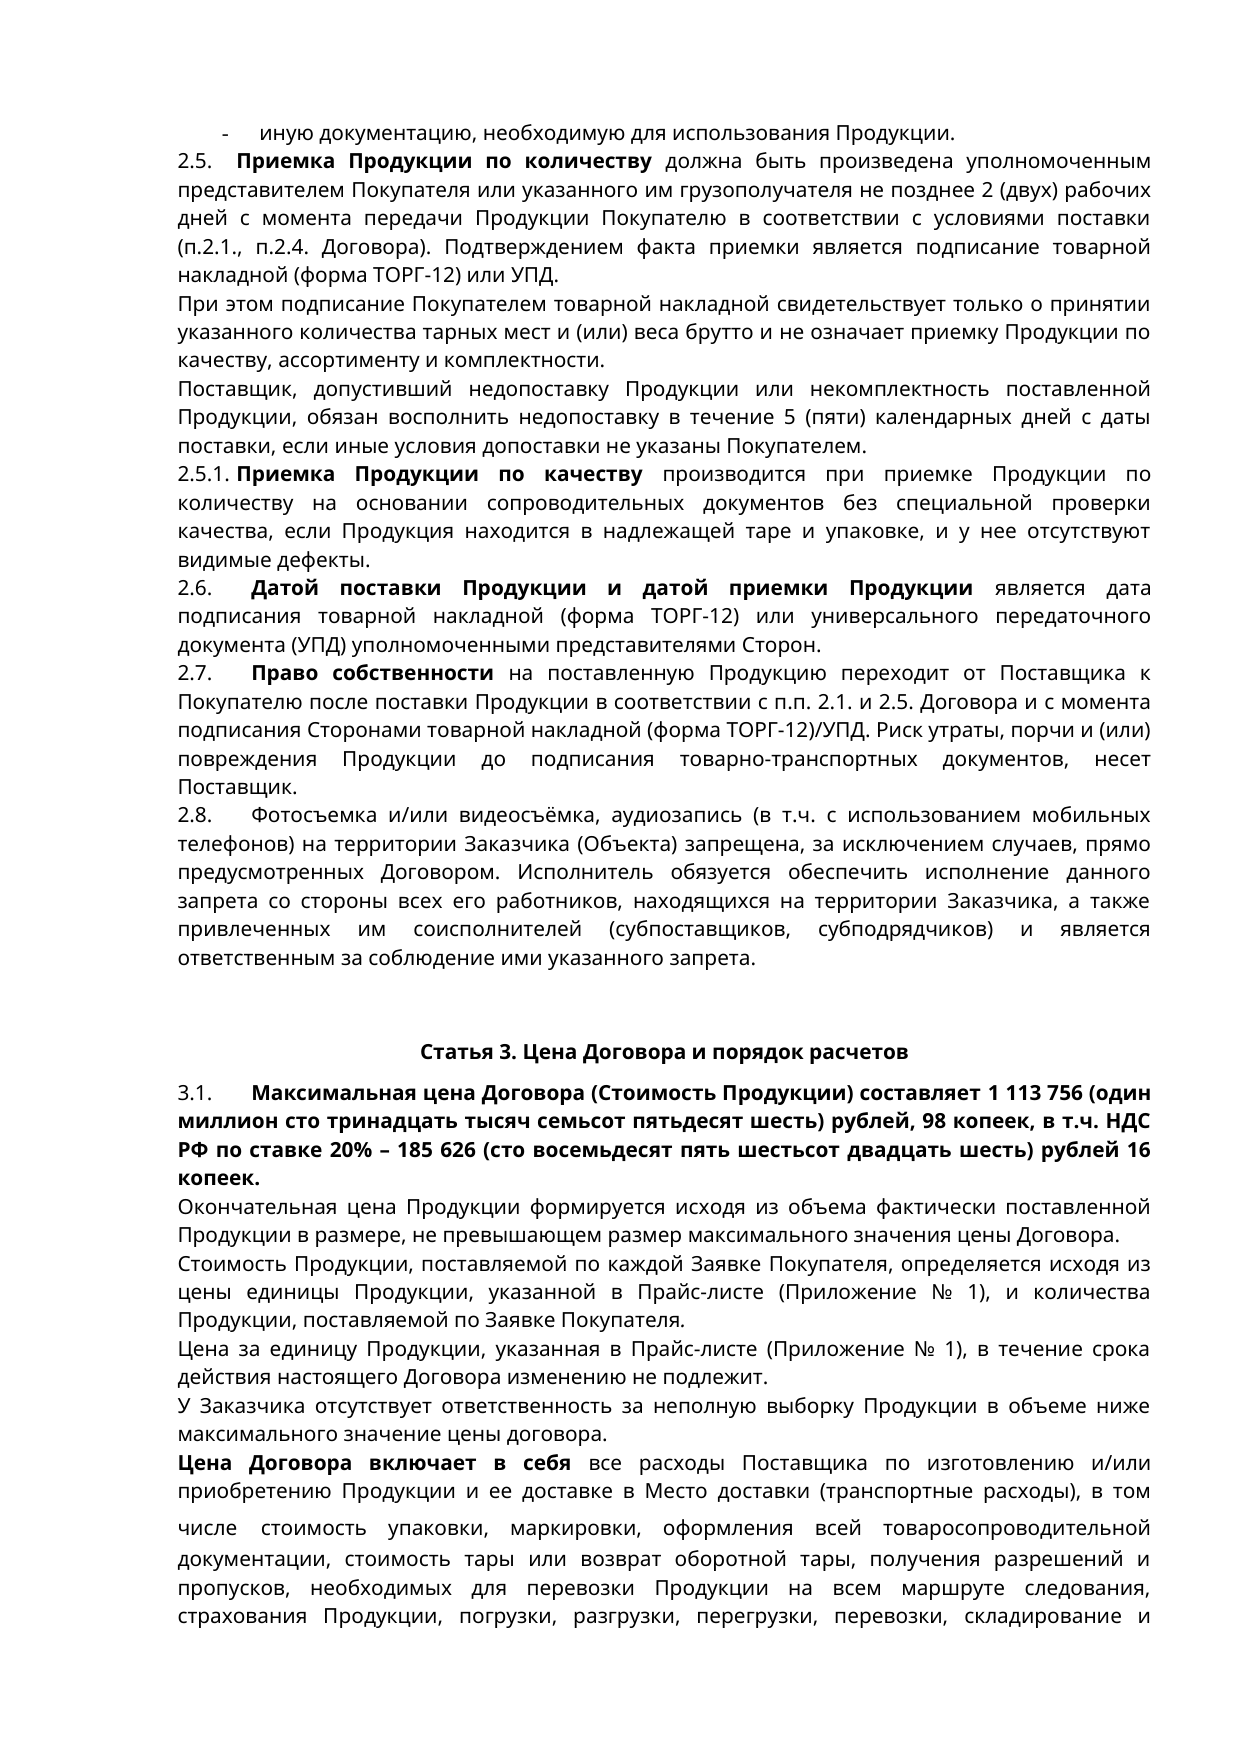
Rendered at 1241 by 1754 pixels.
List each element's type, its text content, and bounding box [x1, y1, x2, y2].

list Максимальная цена Договора (Стоимость Продукции) составляет 1 113 756 (один миллион сто тринадцать тысяч семьсот пятьдесят шесть) рублей, 98 копеек, в т.ч. НДС РФ по ставке 20% – 185 626 (сто восемьдесят пять шестьсот двадцать шесть) рублей 16 копеек. [177, 1078, 1152, 1192]
list Приемка Продукции по количеству должна быть произведена уполномоченным представителем Покупателя или указанного им грузополучателя не позднее 2 (двух) рабочих дней с момента передачи Продукции Покупателю в соответствии с условиями поставки (п.2.1., п.2.4. Договора). Подтверждением факта приемки является подписание товарной накладной (форма ТОРГ-12) или УПД. [177, 147, 1152, 289]
text Цена за единицу Продукции, указанная в Прайс-листе (Приложение № 1), в течение срока действия настоящего Договора изменению не подлежит. [177, 1334, 1152, 1391]
text Окончательная цена Продукции формируется исходя из объема фактически поставленной Продукции в размере, не превышающем размер максимального значения цены Договора. [177, 1192, 1152, 1249]
list При этом подписание Покупателем товарной накладной свидетельствует только о принятии указанного количества тарных мест и (или) веса брутто и не означает приемку Продукции по качеству, ассортименту и комплектности. [177, 289, 1152, 374]
list Поставщик, допустивший недопоставку Продукции или некомплектность поставленной Продукции, обязан восполнить недопоставку в течение 5 (пяти) календарных дней с даты поставки, если иные условия допоставки не указаны Покупателем. [177, 374, 1152, 459]
list Приемка Продукции по качеству производится при приемке Продукции по количеству на основании сопроводительных документов без специальной проверки качества, если Продукция находится в надлежащей таре и упаковке, и у нее отсутствуют видимые дефекты. [177, 459, 1152, 573]
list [177, 1448, 1152, 1630]
text Статья 3. Цена Договора и порядок расчетов [177, 1037, 1152, 1066]
text У Заказчика отсутствует ответственность за неполную выборку Продукции в объеме ниже максимального значение цены договора. [177, 1391, 1152, 1448]
list Фотосъемка и/или видеосъёмка, аудиозапись (в т.ч. с использованием мобильных телефонов) на территории Заказчика (Объекта) запрещена, за исключением случаев, прямо предусмотренных Договором. Исполнитель обязуется обеспечить исполнение данного запрета со стороны всех его работников, находящихся на территории Заказчика, а также привлеченных им соисполнителей (субпоставщиков, субподрядчиков) и является ответственным за соблюдение ими указанного запрета. [177, 801, 1152, 971]
text Стоимость Продукции, поставляемой по каждой Заявке Покупателя, определяется исходя из цены единицы Продукции, указанной в Прайс-листе (Приложение № 1), и количества Продукции, поставляемой по Заявке Покупателя. [177, 1249, 1152, 1334]
list Датой поставки Продукции и датой приемки Продукции является дата подписания товарной накладной (форма ТОРГ-12) или универсального передаточного документа (УПД) уполномоченными представителями Сторон. [177, 573, 1152, 658]
list Право собственности на поставленную Продукцию переходит от Поставщика к Покупателю после поставки Продукции в соответствии с п.п. 2.1. и 2.5. Договора и с момента подписания Сторонами товарной накладной (форма ТОРГ-12)/УПД. Риск утраты, порчи и (или) повреждения Продукции до подписания товарно-транспортных документов, несет Поставщик. [177, 658, 1152, 801]
list иную документацию, необходимую для использования Продукции. [222, 118, 1152, 147]
